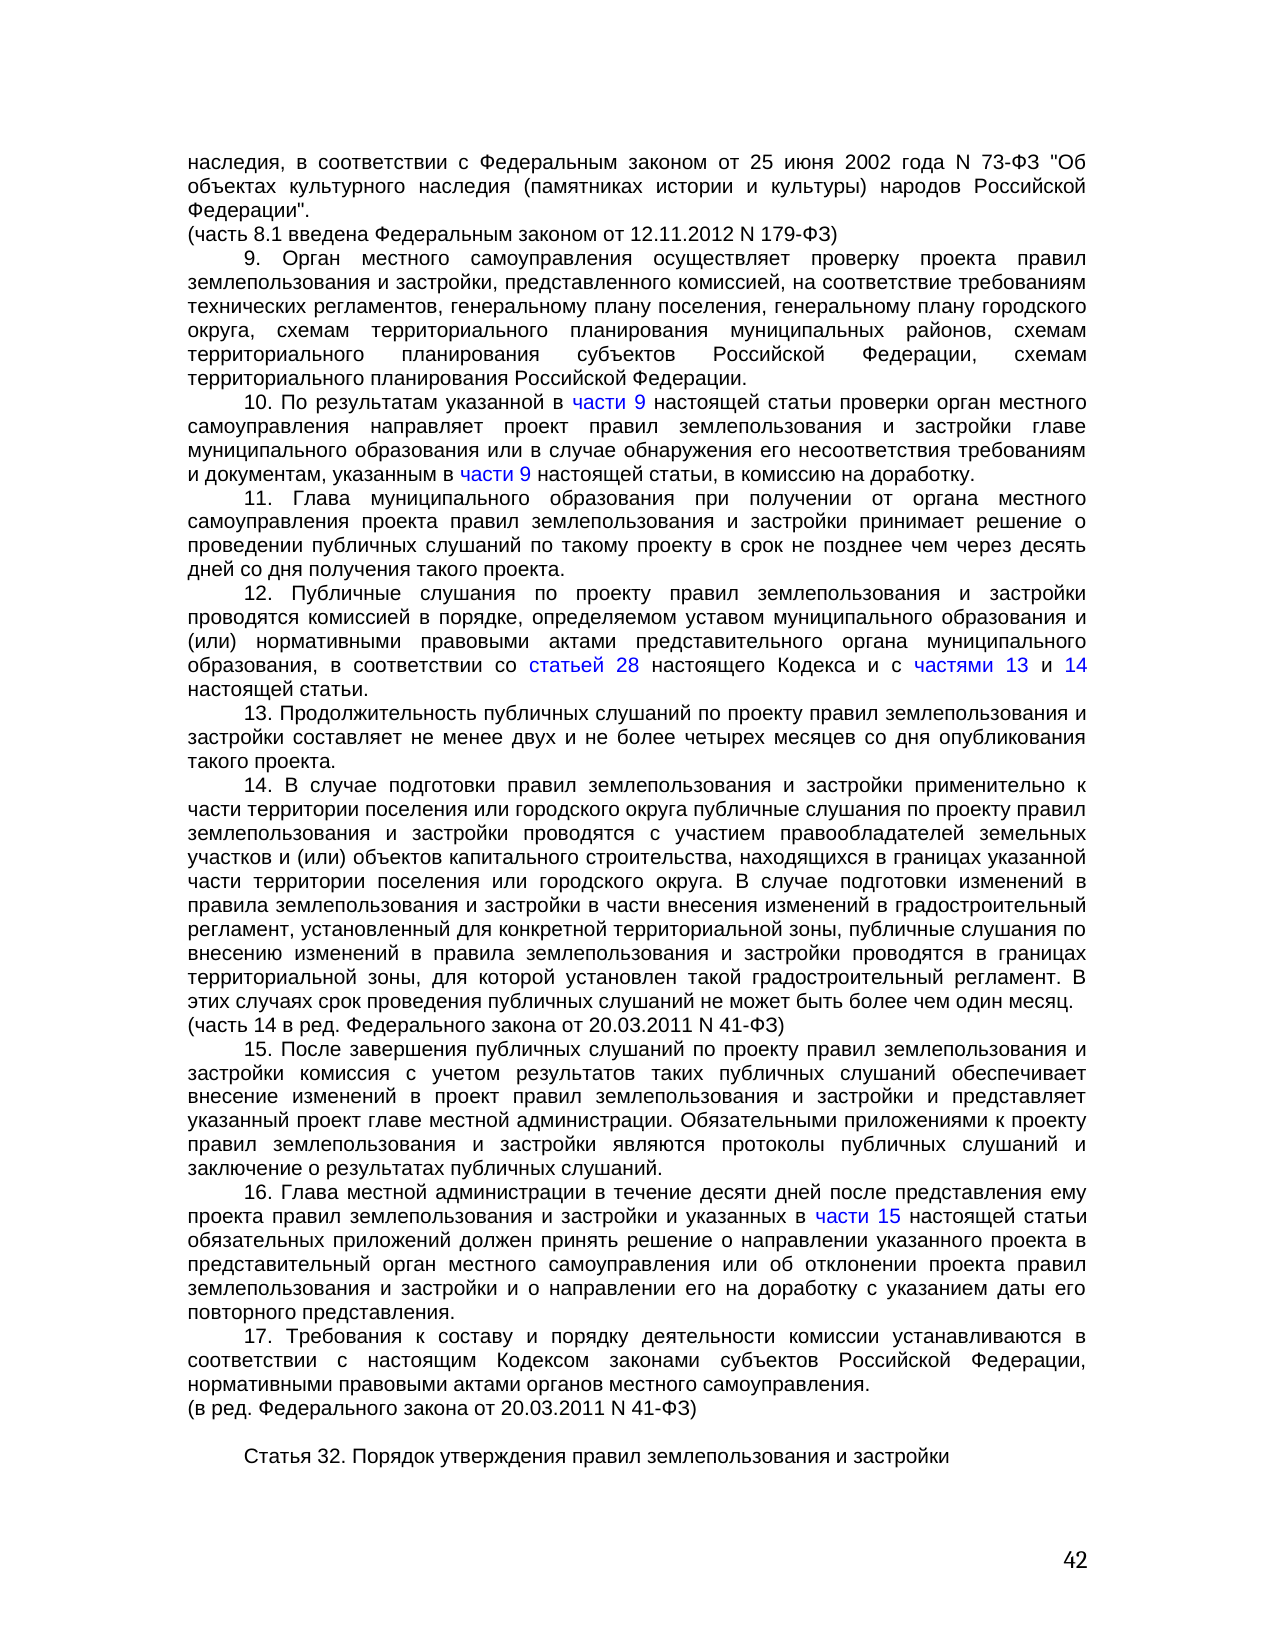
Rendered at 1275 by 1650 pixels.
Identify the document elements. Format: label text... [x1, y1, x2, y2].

text 9. Орган местного самоуправления осуществляет проверку проекта правил землепользования и застройки, представленного комиссией, на соответствие требованиям технических регламентов, генеральному плану поселения, генеральному плану городского округа, схемам территориального планирования муниципальных районов, схемам территориального планирования субъектов Российской Федерации, схемам территориального планирования Российской Федерации. [187, 246, 1087, 389]
text (часть 8.1 введена Федеральным законом от 12.11.2012 N 179-ФЗ) [187, 222, 1087, 246]
text 16. Глава местной администрации в течение десяти дней после представления ему проекта правил землепользования и застройки и указанных в части 15 настоящей статьи обязательных приложений должен принять решение о направлении указанного проекта в представительный орган местного самоуправления или об отклонении проекта правил землепользования и застройки и о направлении его на доработку с указанием даты его повторного представления. [187, 1180, 1087, 1324]
text 14. В случае подготовки правил землепользования и застройки применительно к части территории поселения или городского округа публичные слушания по проекту правил землепользования и застройки проводятся с участием правообладателей земельных участков и (или) объектов капитального строительства, находящихся в границах указанной части территории поселения или городского округа. В случае подготовки изменений в правила землепользования и застройки в части внесения изменений в градостроительный регламент, установленный для конкретной территориальной зоны, публичные слушания по внесению изменений в правила землепользования и застройки проводятся в границах территориальной зоны, для которой установлен такой градостроительный регламент. В этих случаях срок проведения публичных слушаний не может быть более чем один месяц. [187, 773, 1087, 1012]
text 11. Глава муниципального образования при получении от органа местного самоуправления проекта правил землепользования и застройки принимает решение о проведении публичных слушаний по такому проекту в срок не позднее чем через десять дней со дня получения такого проекта. [187, 485, 1087, 581]
text 10. По результатам указанной в части 9 настоящей статьи проверки орган местного самоуправления направляет проект правил землепользования и застройки главе муниципального образования или в случае обнаружения его несоответствия требованиям и документам, указанным в части 9 настоящей статьи, в комиссию на доработку. [187, 389, 1087, 485]
text Статья 32. Порядок утверждения правил землепользования и застройки [187, 1444, 1087, 1468]
text 15. После завершения публичных слушаний по проекту правил землепользования и застройки комиссия с учетом результатов таких публичных слушаний обеспечивает внесение изменений в проект правил землепользования и застройки и представляет указанный проект главе местной администрации. Обязательными приложениями к проекту правил землепользования и застройки являются протоколы публичных слушаний и заключение о результатах публичных слушаний. [187, 1036, 1087, 1180]
text 13. Продолжительность публичных слушаний по проекту правил землепользования и застройки составляет не менее двух и не более четырех месяцев со дня опубликования такого проекта. [187, 701, 1087, 773]
text (часть 14 в ред. Федерального закона от 20.03.2011 N 41-ФЗ) [187, 1012, 1087, 1036]
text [187, 150, 1087, 222]
text (в ред. Федерального закона от 20.03.2011 N 41-ФЗ) [187, 1396, 1087, 1420]
text 17. Требования к составу и порядку деятельности комиссии устанавливаются в соответствии с настоящим Кодексом законами субъектов Российской Федерации, нормативными правовыми актами органов местного самоуправления. [187, 1324, 1087, 1396]
text 12. Публичные слушания по проекту правил землепользования и застройки проводятся комиссией в порядке, определяемом уставом муниципального образования и (или) нормативными правовыми актами представительного органа муниципального образования, в соответствии со статьей 28 настоящего Кодекса и с частями 13 и 14 настоящей статьи. [187, 581, 1087, 701]
